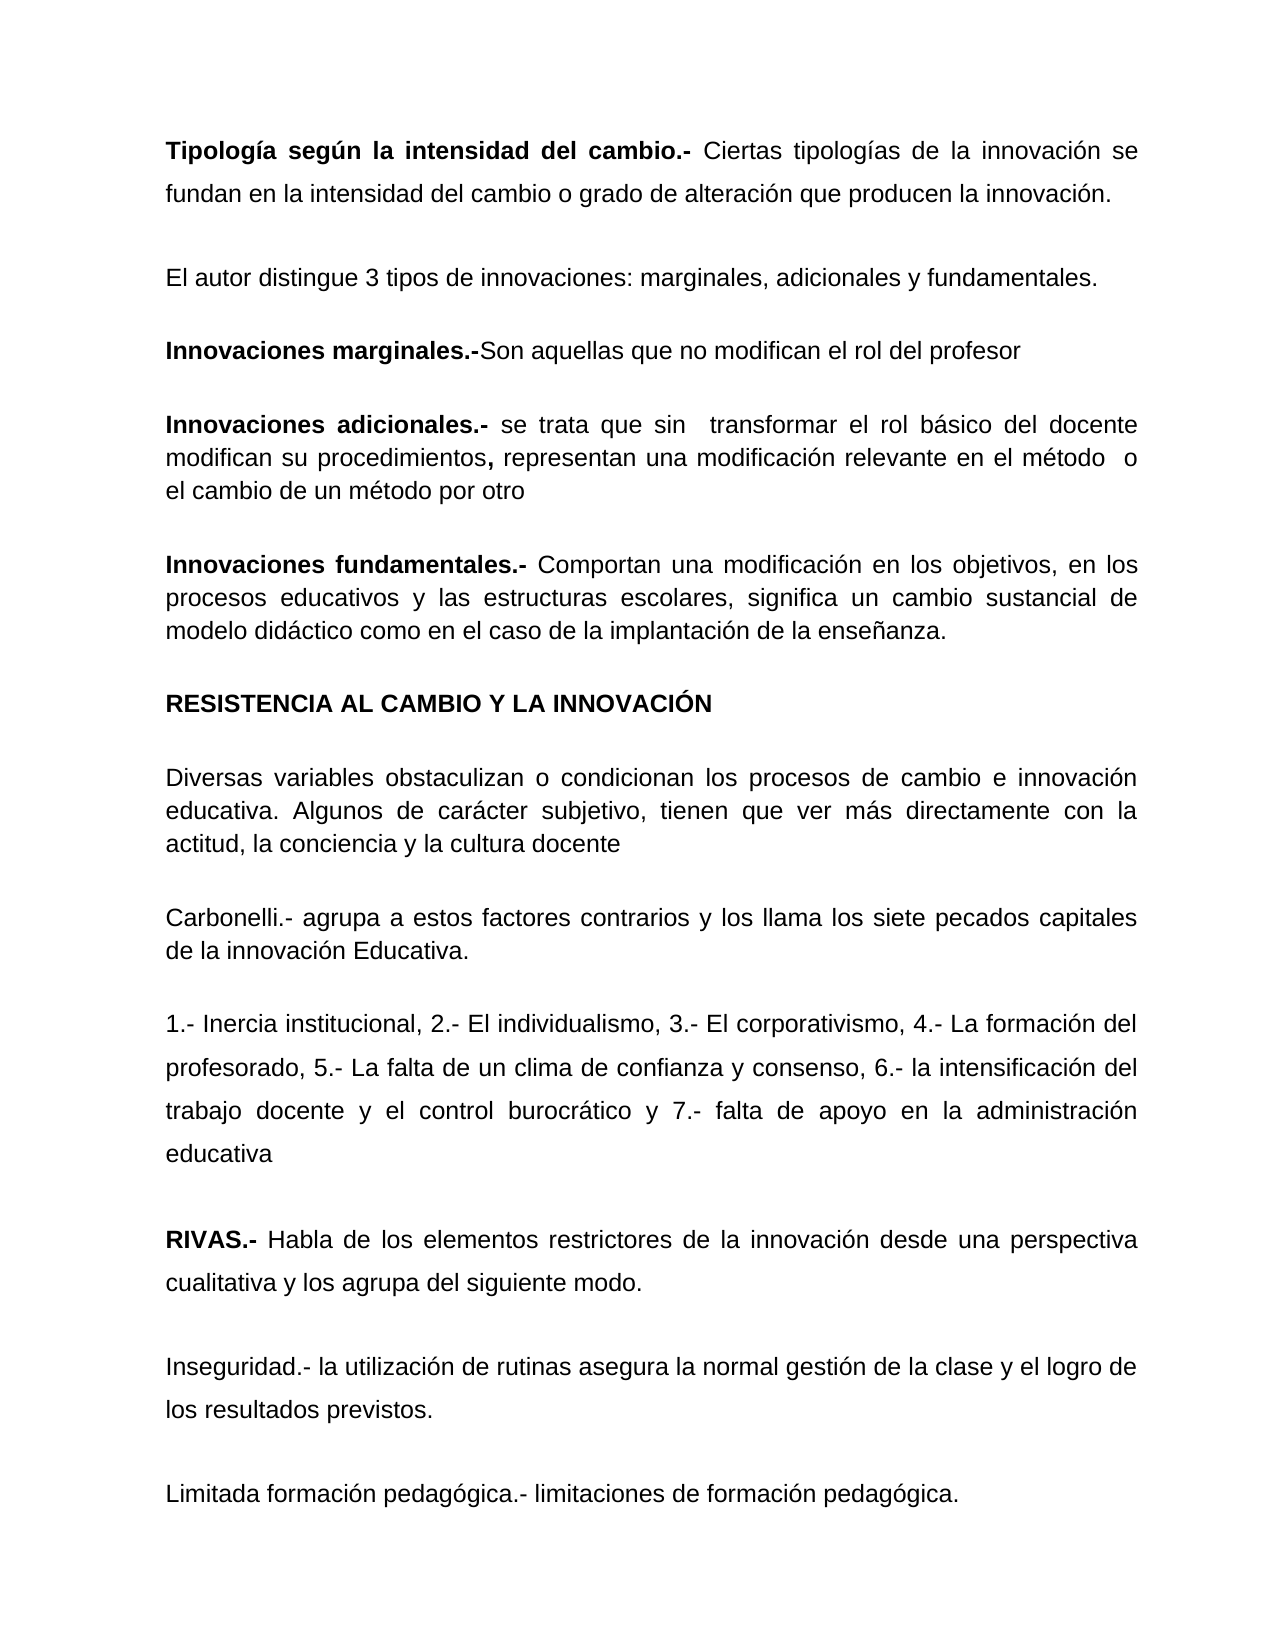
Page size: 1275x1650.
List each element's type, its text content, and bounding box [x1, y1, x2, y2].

text Innovaciones fundamentales.- Comportan una modificación en los objetivos, en los procesos educativos y las estructuras escolares, significa un cambio sustancial de modelo didáctico como en el caso de la implantación de la enseñanza. [165, 550, 1139, 644]
text Carbonelli.- agrupa a estos factores contrarios y los llama los siete pecados capitales de la innovación Educativa. [165, 903, 1139, 964]
text Diversas variables obstaculizan o condicionan los procesos de cambio e innovación educativa. Algunos de carácter subjetivo, tienen que ver más directamente con la actitud, la conciencia y la cultura docente [165, 763, 1139, 858]
text Limitada formación pedagógica.- limitaciones de formación pedagógica. [165, 1479, 1139, 1507]
text RESISTENCIA AL CAMBIO Y LA INNOVACIÓN [165, 689, 1139, 718]
text 1.- Inercia institucional, 2.- El individualismo, 3.- El corporativismo, 4.- La formación del profesorado, 5.- La falta de un clima de confianza y consenso, 6.- la intensificación del trabajo docente y el control burocrático y 7.- falta de apoyo en la administración educativa [165, 1009, 1139, 1167]
text Innovaciones adicionales.- se trata que sin transformar el rol básico del docente modifican su procedimientos, representan una modificación relevante en el método o el cambio de un método por otro [165, 410, 1139, 505]
text Innovaciones marginales.-Son aquellas que no modifican el rol del profesor [165, 336, 1139, 365]
text El autor distingue 3 tipos de innovaciones: marginales, adicionales y fundamentales. [165, 263, 1139, 291]
text RIVAS.- Habla de los elementos restrictores de la innovación desde una perspectiva cualitativa y los agrupa del siguiente modo. [165, 1225, 1139, 1297]
text Inseguridad.- la utilización de rutinas asegura la normal gestión de la clase y el logro de los resultados previstos. [165, 1352, 1139, 1424]
text Tipología según la intensidad del cambio.- Ciertas tipologías de la innovación se fundan en la intensidad del cambio o grado de alteración que producen la innovación. [165, 136, 1139, 208]
